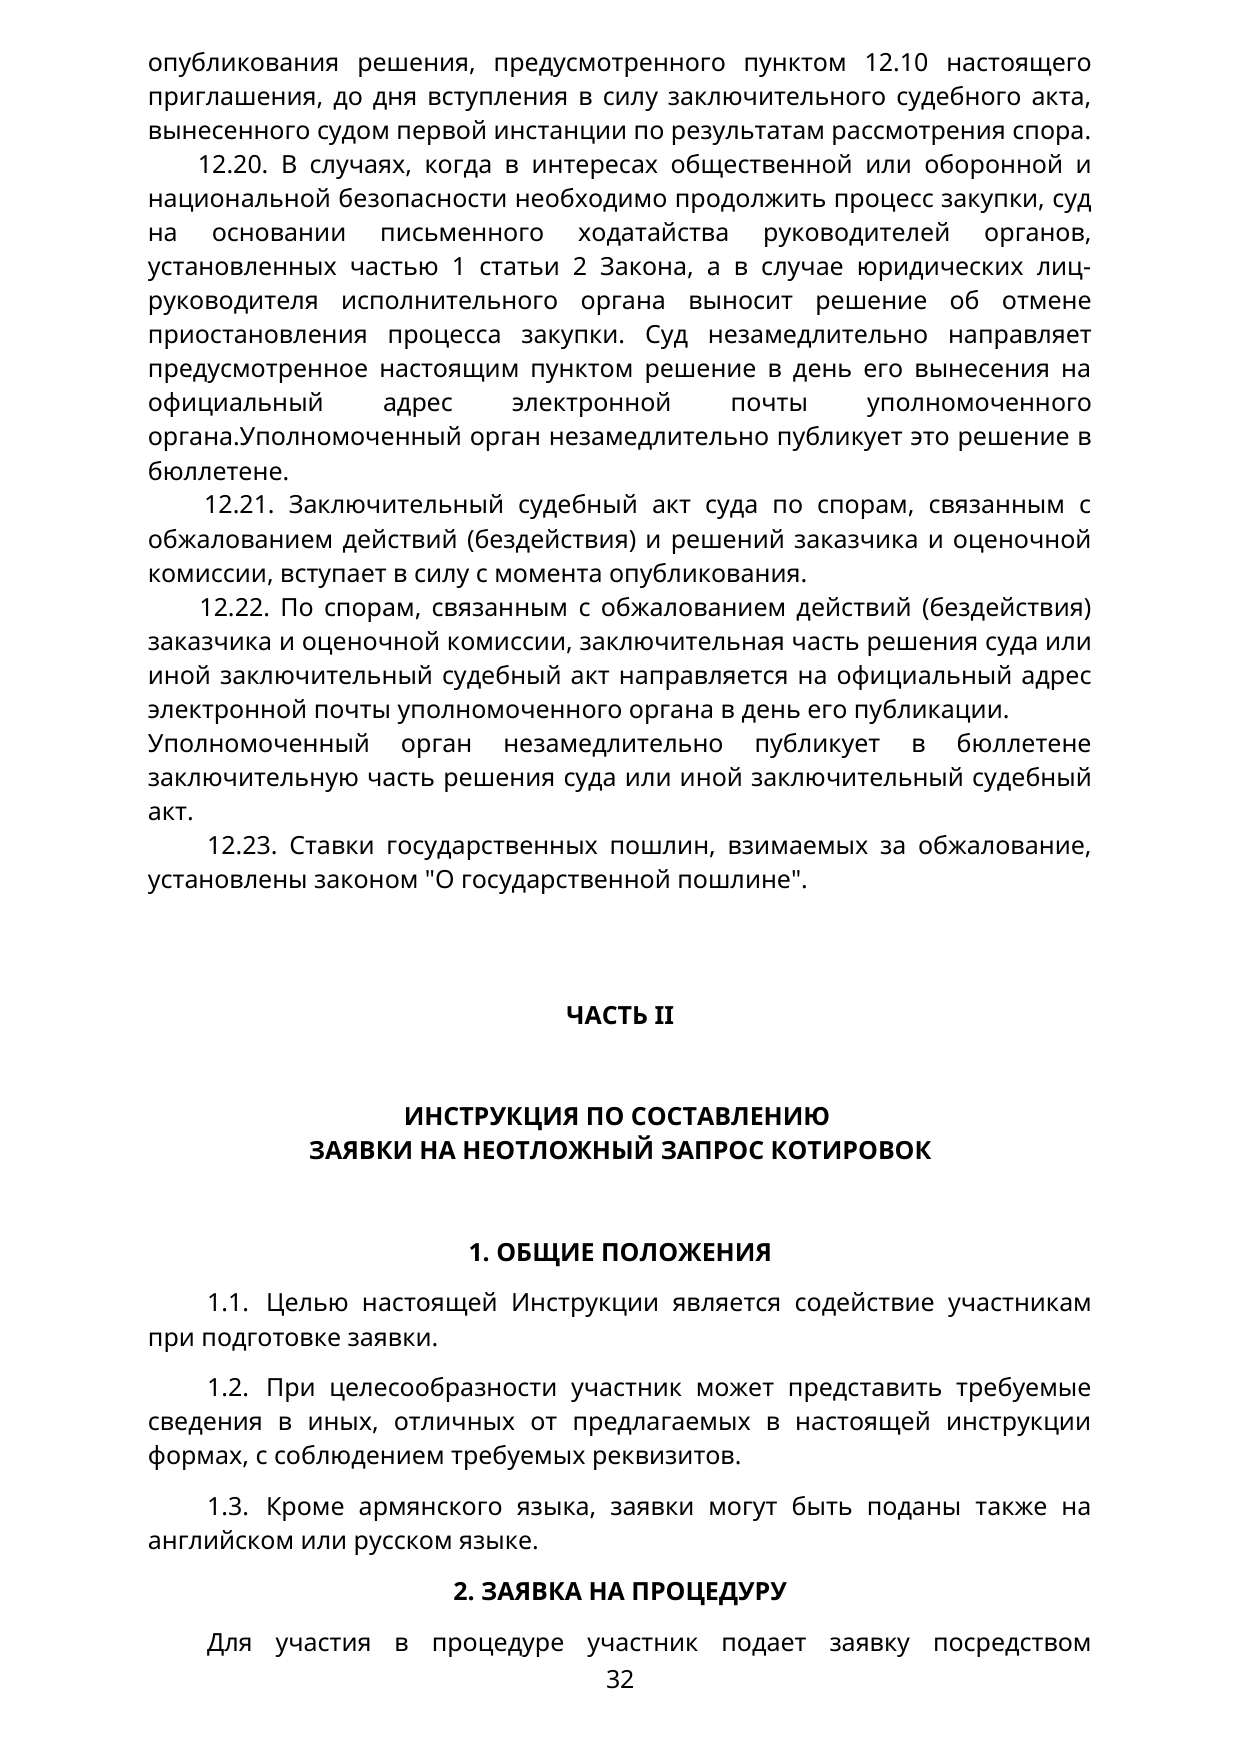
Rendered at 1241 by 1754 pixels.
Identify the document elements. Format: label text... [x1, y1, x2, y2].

text 1.3. Кроме армянского языка, заявки могут быть поданы также на английском или русском языке. [148, 1489, 1092, 1557]
text 1.2. При целесообразности участник может представить требуемые сведения в иных, отличных от предлагаемых в настоящей инструкции формах, с соблюдением требуемых реквизитов. [148, 1370, 1092, 1472]
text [148, 44, 1092, 147]
text ЧАСТЬ II [148, 997, 1092, 1031]
text 12.23. Ставки государственных пошлин, взимаемых за обжалование, установлены законом "О государственной пошлине". [148, 828, 1092, 896]
text ИНСТРУКЦИЯ ПО СОСТАВЛЕНИЮ ЗАЯВКИ НА НЕОТЛОЖНЫЙ ЗАПРОС КОТИРОВОК [148, 1099, 1092, 1167]
text 2. ЗАЯВКА НА ПРОЦЕДУРУ [148, 1573, 1092, 1608]
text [148, 1624, 1092, 1658]
text 12.22. По спорам, связанным с обжалованием действий (бездействия) заказчика и оценочной комиссии, заключительная часть решения суда или иной заключительный судебный акт направляется на официальный адрес электронной почты уполномоченного органа в день его публикации. [148, 589, 1092, 726]
text 1.1. Целью настоящей Инструкции является содействие участникам при подготовке заявки. [148, 1285, 1092, 1353]
text 12.21. Заключительный судебный акт суда по спорам, связанным с обжалованием действий (бездействия) и решений заказчика и оценочной комиссии, вступает в силу с момента опубликования. [148, 487, 1092, 589]
text 12.20. В случаях, когда в интересах общественной или оборонной и национальной безопасности необходимо продолжить процесс закупки, суд на основании письменного ходатайства руководителей органов, установленных частью 1 статьи 2 Закона, а в случае юридических лиц-руководителя исполнительного органа выносит решение об отмене приостановления процесса закупки. Суд незамедлительно направляет предусмотренное настоящим пунктом решение в день его вынесения на официальный адрес электронной почты уполномоченного органа.Уполномоченный орган незамедлительно публикует это решение в бюллетене. [148, 147, 1092, 487]
text Уполномоченный орган незамедлительно публикует в бюллетене заключительную часть решения суда или иной заключительный судебный акт. [148, 726, 1092, 828]
text 1. ОБЩИЕ ПОЛОЖЕНИЯ [148, 1234, 1092, 1268]
